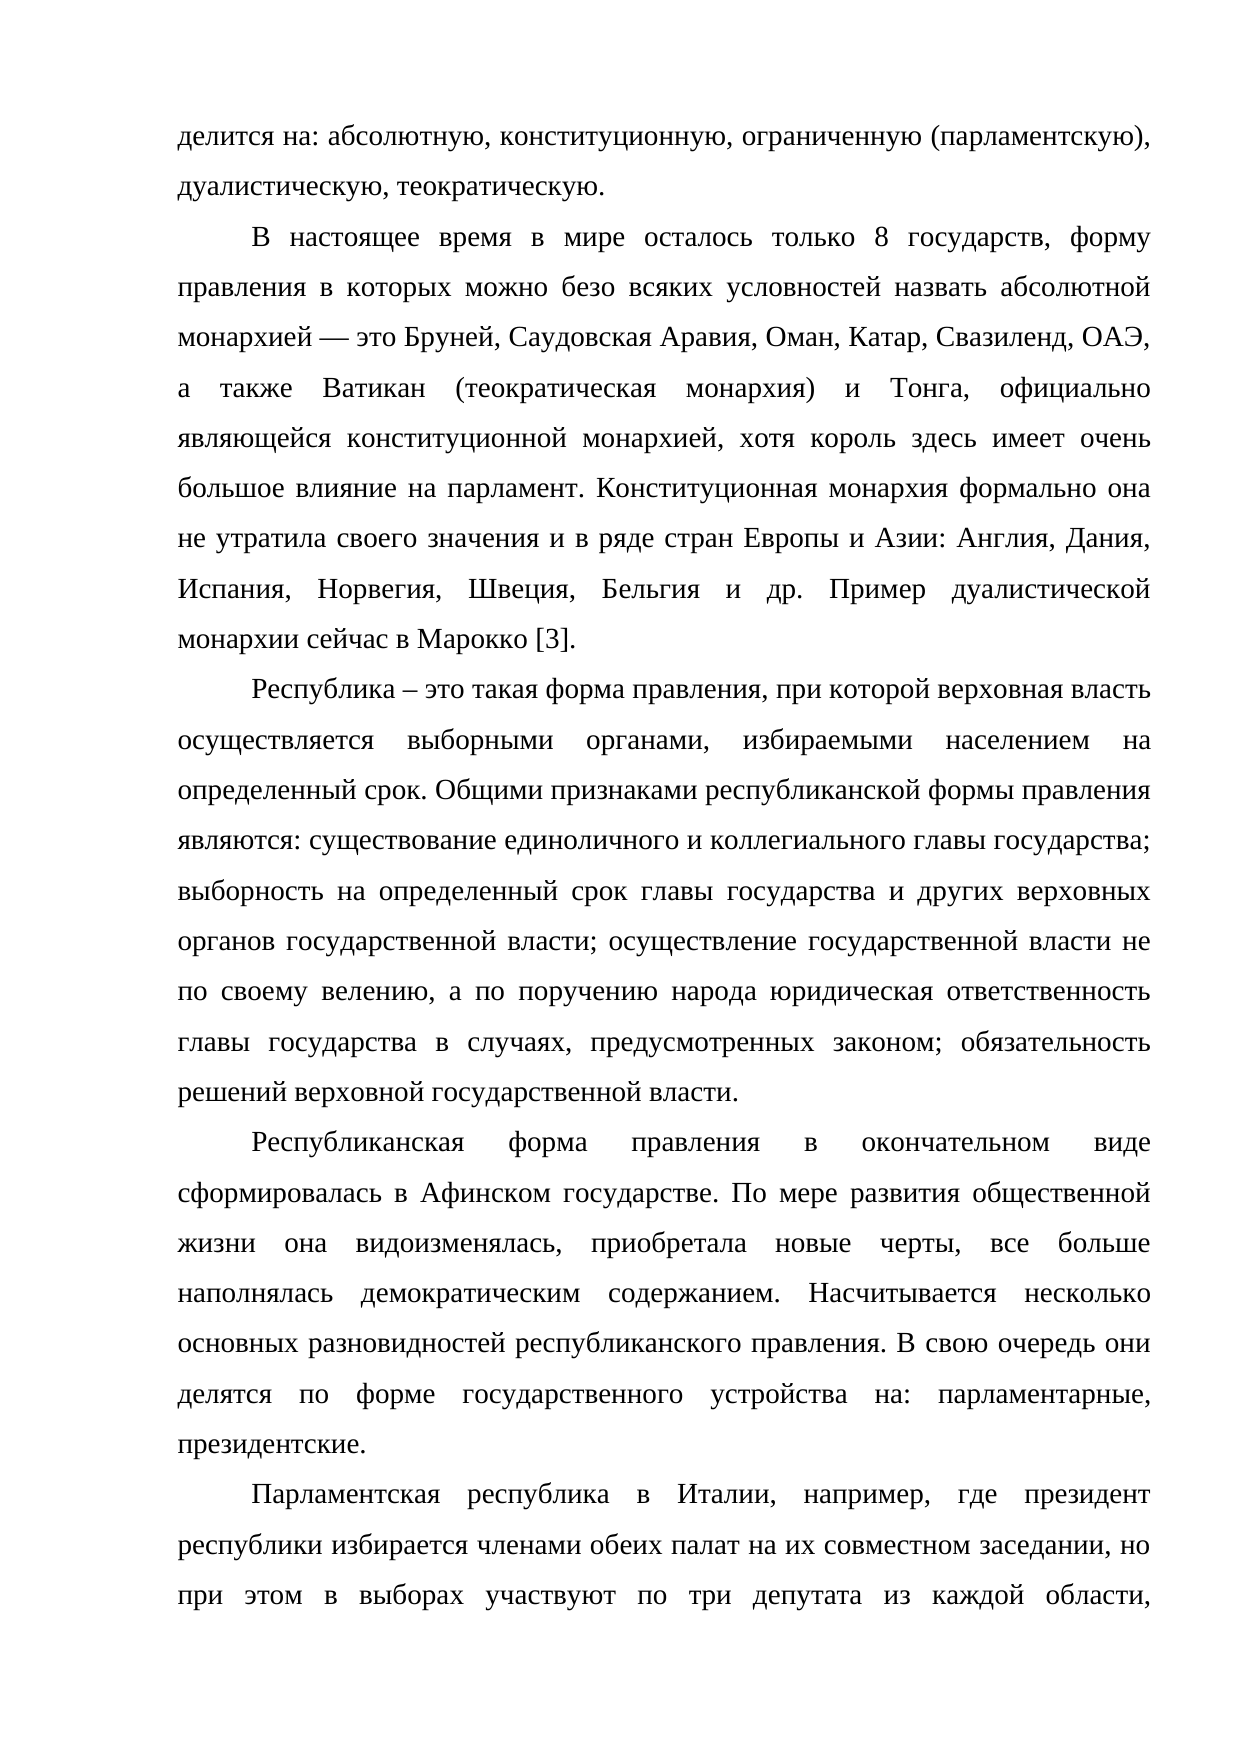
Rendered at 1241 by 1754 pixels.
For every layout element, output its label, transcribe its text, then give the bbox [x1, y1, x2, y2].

text Республиканская форма правления в окончательном виде сформировалась в Афинском государстве. По мере развития общественной жизни она видоизменялась, приобретала новые черты, все больше наполнялась демократическим содержанием. Насчитывается несколько основных разновидностей республиканского правления. В свою очередь они делятся по форме государственного устройства на: парламентарные, президентские. [177, 1124, 1152, 1460]
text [177, 1477, 1152, 1611]
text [177, 118, 1152, 202]
text Республика – это такая форма правления, при которой верховная власть осуществляется выборными органами, избираемыми населением на определенный срок. Общими признаками республиканской формы правления являются: существование единоличного и коллегиального главы государства; выборность на определенный срок главы государства и других верховных органов государственной власти; осуществление государственной власти не по своему велению, а по поручению народа юридическая ответственность главы государства в случаях, предусмотренных законом; обязательность решений верховной государственной власти. [177, 672, 1152, 1108]
text В настоящее время в мире осталось только 8 государств, форму правления в которых можно безо всяких условностей назвать абсолютной монархией — это Бруней, Саудовская Аравия, Оман, Катар, Свазиленд, ОАЭ, а также Ватикан (теократическая монархия) и Тонга, официально являющейся конституционной монархией, хотя король здесь имеет очень большое влияние на парламент. Конституционная монархия формально она не утратила своего значения и в ряде стран Европы и Азии: Англия, Дания, Испания, Норвегия, Швеция, Бельгия и др. Пример дуалистической монархии сейчас в Марокко [3]. [177, 219, 1152, 655]
